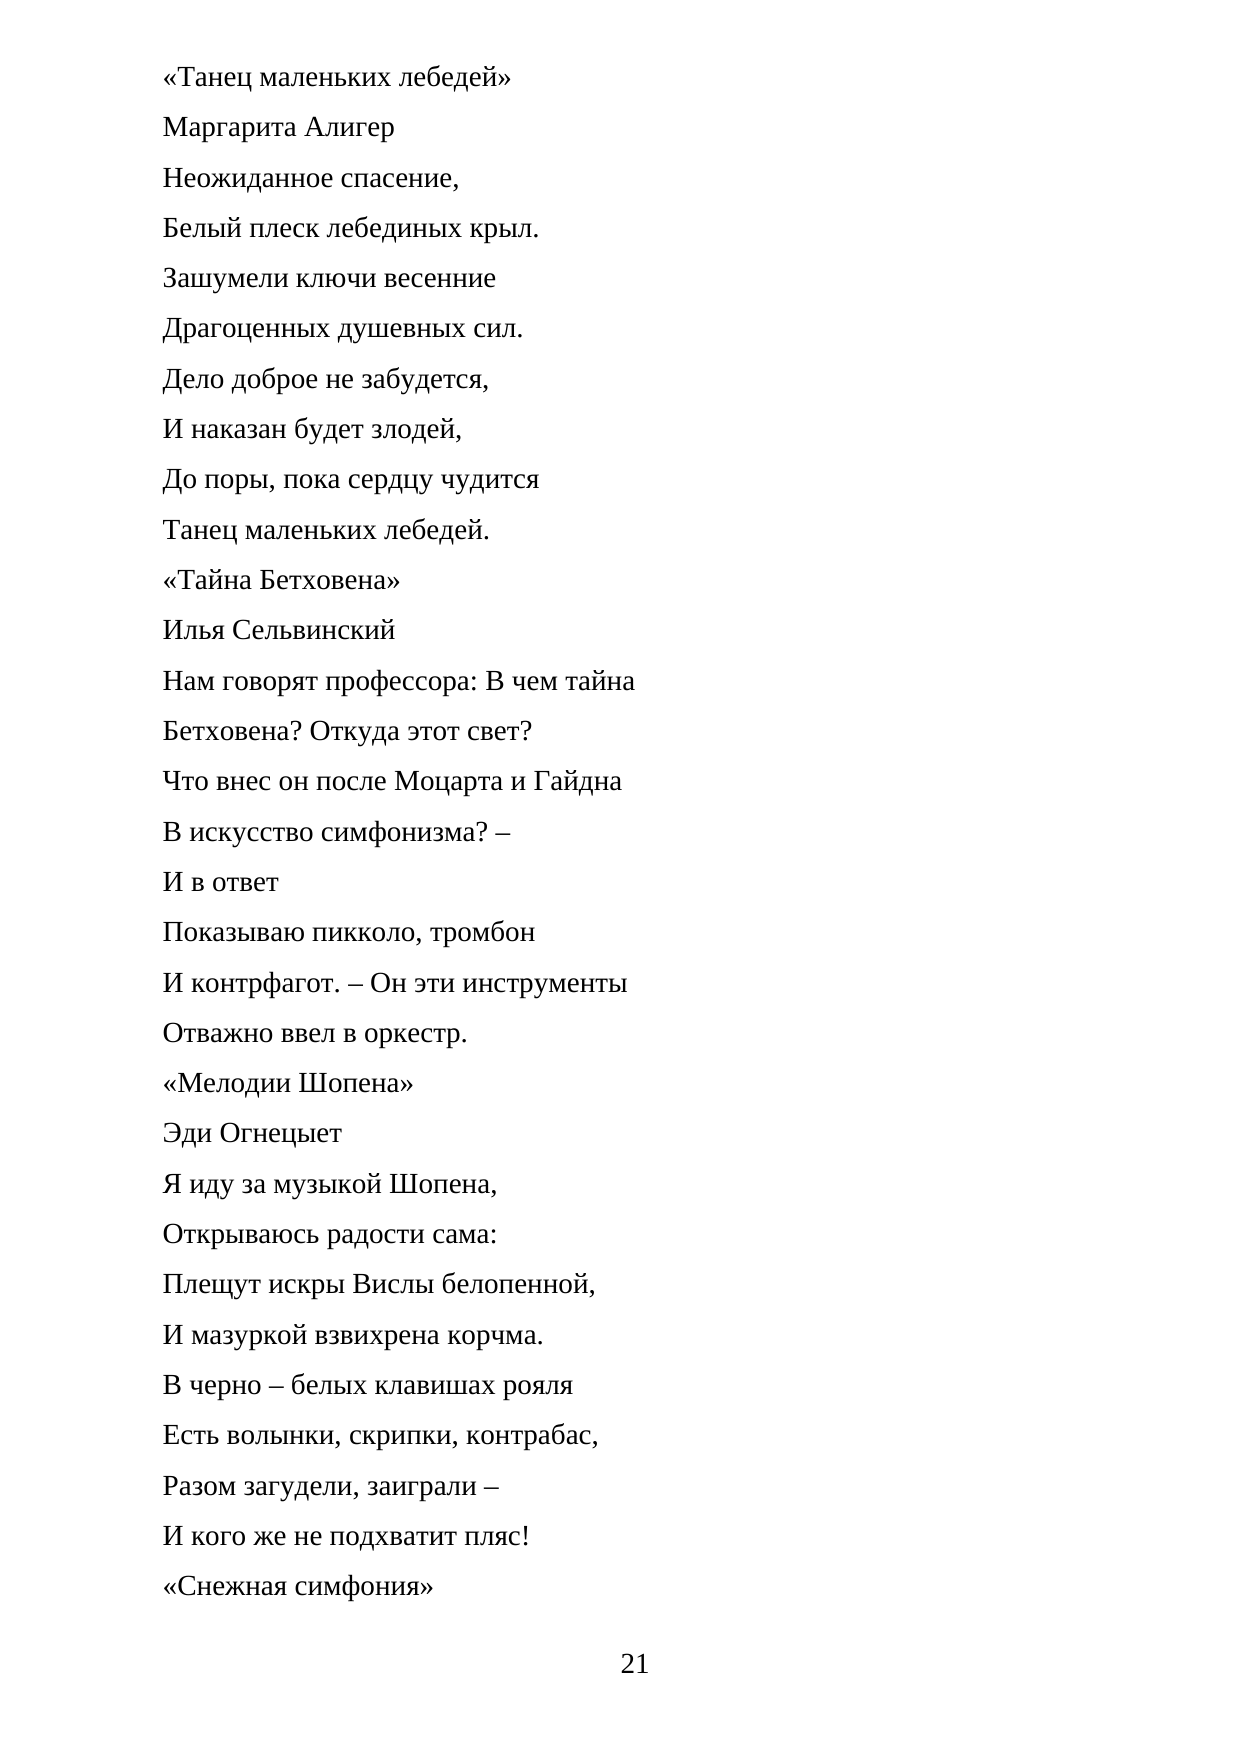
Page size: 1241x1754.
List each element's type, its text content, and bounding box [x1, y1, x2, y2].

text «Танец маленьких лебедей» [89, 59, 1181, 93]
text Илья Сельвинский [89, 612, 1181, 646]
text В черно – белых клавишах рояля [89, 1367, 1181, 1401]
text В искусство симфонизма? – [89, 814, 1181, 847]
text Зашумели ключи весенние [89, 260, 1181, 294]
text До поры, пока сердцу чудится [89, 462, 1181, 495]
text Маргарита Алигер [89, 109, 1181, 143]
text Танец маленьких лебедей. [89, 512, 1181, 545]
text Бетховена? Откуда этот свет? [89, 713, 1181, 747]
text Неожиданное спасение, [89, 160, 1181, 193]
text Что внес он после Моцарта и Гайдна [89, 763, 1181, 797]
text Белый плеск лебединых крыл. [89, 210, 1181, 243]
text «Мелодии Шопена» [89, 1065, 1181, 1099]
text Плещут искры Вислы белопенной, [89, 1267, 1181, 1300]
text Разом загудели, заиграли – [89, 1468, 1181, 1501]
text Нам говорят профессора: В чем тайна [89, 663, 1181, 696]
text И кого же не подхватит пляс! [89, 1518, 1181, 1552]
text Дело доброе не забудется, [89, 361, 1181, 394]
text Я иду за музыкой Шопена, [89, 1166, 1181, 1199]
text Эди Огнецыет [89, 1116, 1181, 1149]
text Отважно ввел в оркестр. [89, 1015, 1181, 1048]
text И мазуркой взвихрена корчма. [89, 1317, 1181, 1350]
text «Тайна Бетховена» [89, 562, 1181, 596]
text Показываю пикколо, тромбон [89, 914, 1181, 948]
text Открываюсь радости сама: [89, 1216, 1181, 1250]
text И наказан будет злодей, [89, 411, 1181, 445]
text Драгоценных душевных сил. [89, 311, 1181, 344]
text И в ответ [89, 864, 1181, 898]
text И контрфагот. – Он эти инструменты [89, 965, 1181, 998]
text «Снежная симфония» [89, 1568, 1181, 1602]
text Есть волынки, скрипки, контрабас, [89, 1417, 1181, 1451]
